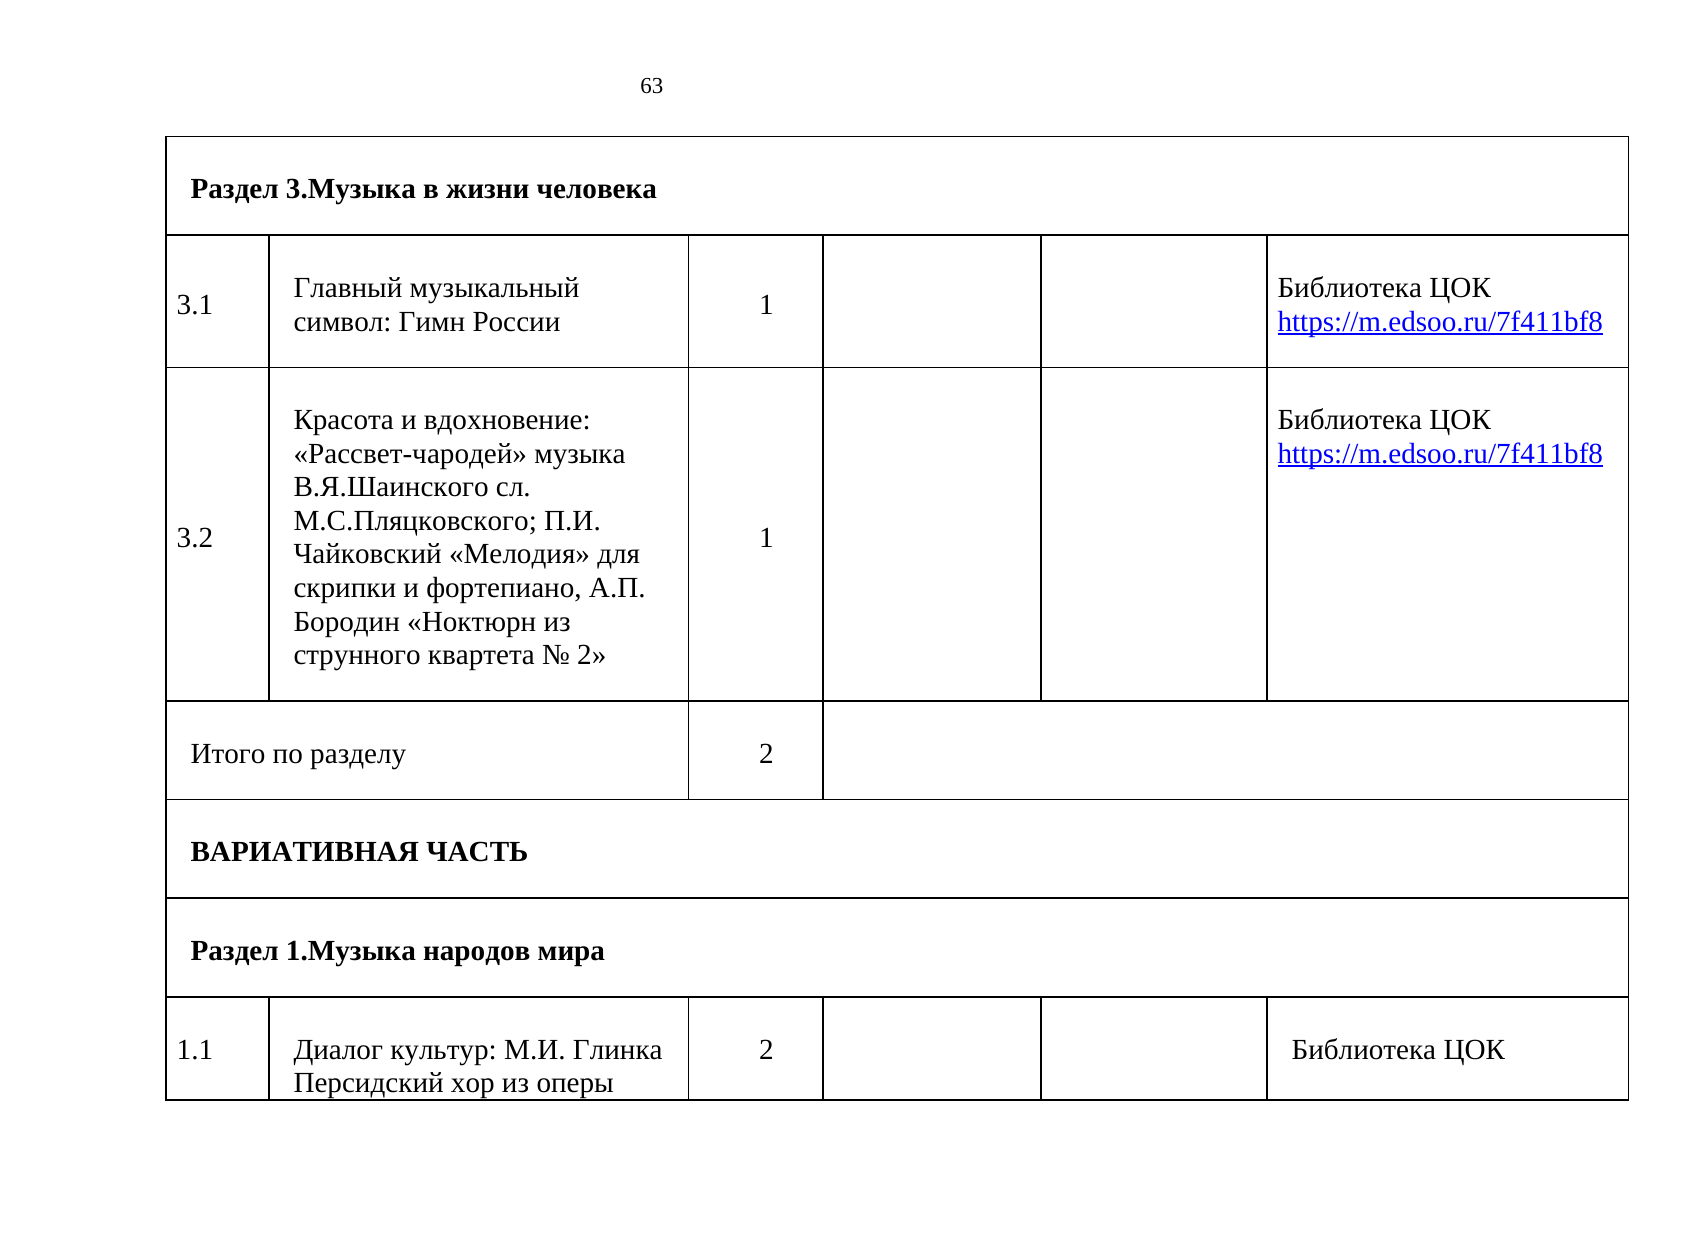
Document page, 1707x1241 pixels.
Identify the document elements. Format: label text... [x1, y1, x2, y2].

table_cell ВАРИАТИВНАЯ ЧАСТЬ [167, 800, 1628, 897]
table_cell [1042, 236, 1266, 367]
table_cell 3.2 [167, 368, 268, 700]
table_cell Главный музыкальный символ: Гимн России [270, 236, 688, 367]
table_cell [1268, 368, 1628, 700]
table_cell Красота и вдохновение: «Рассвет-чародей» музыка В.Я.Шаинского сл. М.С.Пляцковского; П.И. Чайковский «Мелодия» для скрипки и фортепиано, А.П. Бородин «Ноктюрн из струнного квартета № 2» [270, 368, 688, 700]
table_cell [270, 998, 688, 1099]
table_cell Раздел 3.Музыка в жизни человека [167, 137, 1628, 234]
table_cell [824, 368, 1040, 700]
table_cell 3.1 [167, 236, 268, 367]
table_cell [824, 998, 1040, 1099]
table_cell [824, 702, 1628, 799]
table_cell Итого по разделу [167, 702, 688, 799]
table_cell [1268, 998, 1628, 1099]
table_cell 2 [689, 702, 822, 799]
table_cell 1.1 [167, 998, 268, 1099]
table_cell Раздел 1.Музыка народов мира [167, 899, 1628, 996]
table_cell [1268, 236, 1628, 367]
table_cell [1042, 368, 1266, 700]
table_cell 1 [689, 236, 822, 367]
table_cell 1 [689, 368, 822, 700]
table_cell [1042, 998, 1266, 1099]
table_cell 2 [689, 998, 822, 1099]
table_cell [824, 236, 1040, 367]
